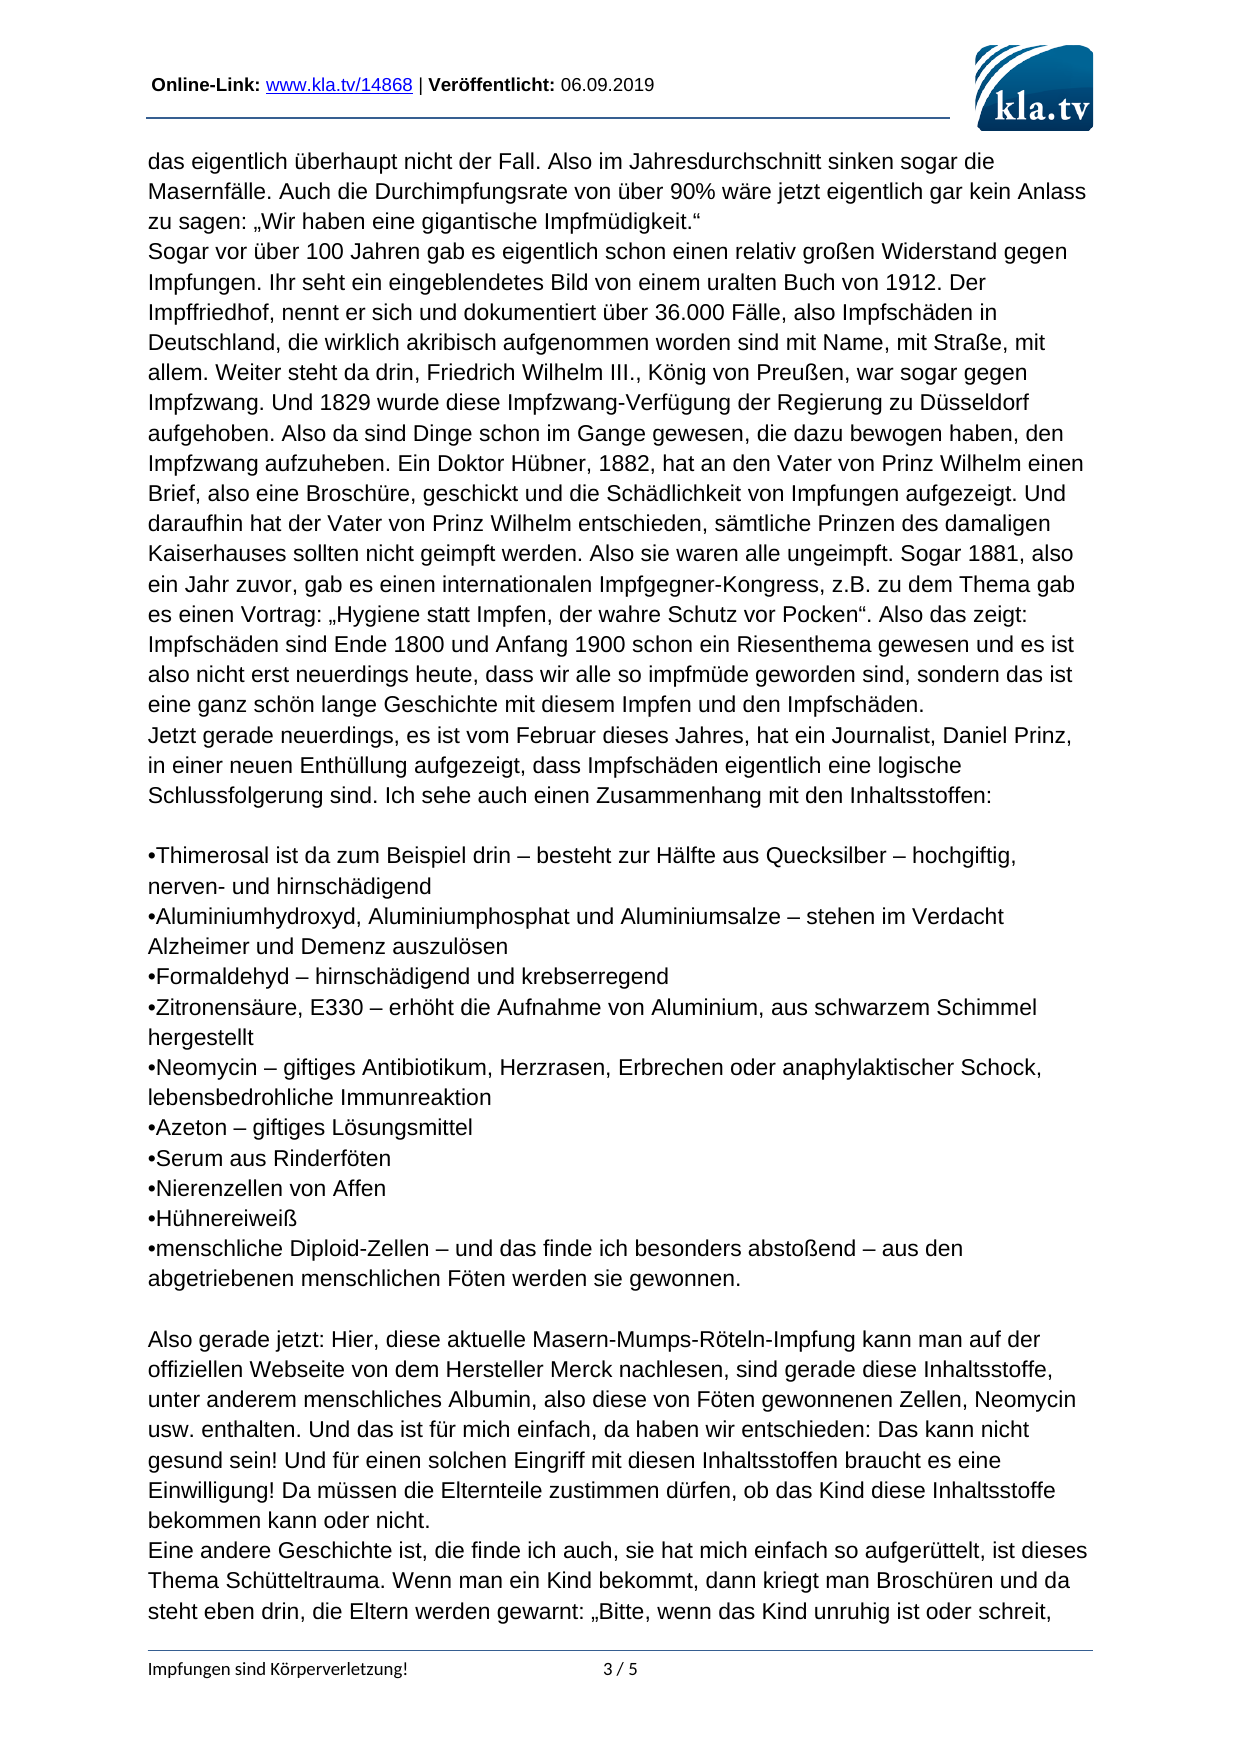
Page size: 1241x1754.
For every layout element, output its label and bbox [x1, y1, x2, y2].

text [148, 148, 1093, 1624]
